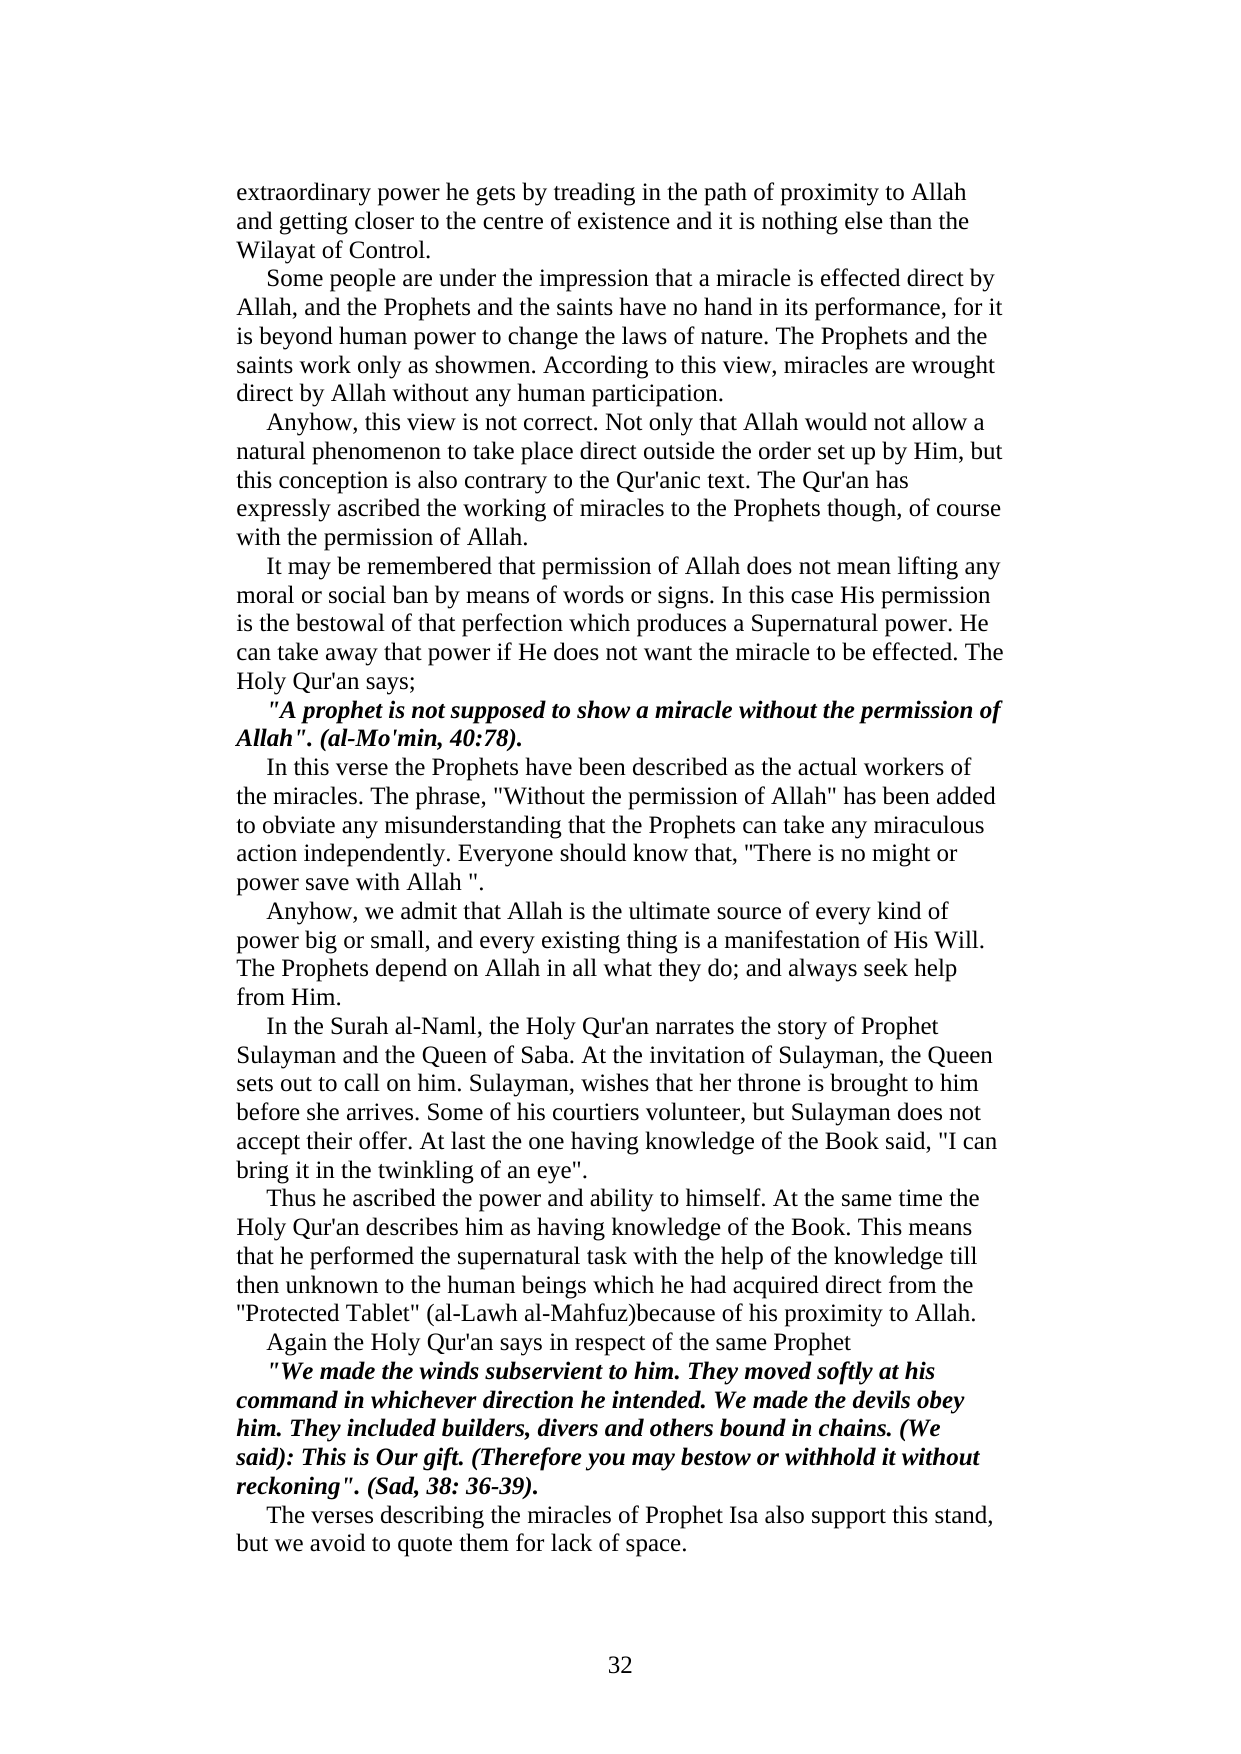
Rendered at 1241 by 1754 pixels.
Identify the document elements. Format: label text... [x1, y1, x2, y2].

text It may be remembered that permission of Allah does not mean lifting any moral or social ban by means of words or signs. In this case His permission is the bestowal of that perfection which produces a Supernatural power. He can take away that power if He does not want the miracle to be effected. The Holy Qur'an says; [236, 551, 1004, 695]
text "A prophet is not supposed to show a miracle without the permission of Allah". (al-Mo'min, 40:78). [236, 695, 1004, 752]
text In the Surah al-Naml, the Holy Qur'an narrates the story of Prophet Sulayman and the Queen of Saba. At the invitation of Sulayman, the Queen sets out to call on him. Sulayman, wishes that her throne is brought to him before she arrives. Some of his courtiers volunteer, but Sulayman does not accept their offer. At last the one having knowledge of the Book said, "I can bring it in the twinkling of an eye". [236, 1011, 1004, 1183]
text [236, 177, 1004, 263]
text Anyhow, we admit that Allah is the ultimate source of every kind of power big or small, and every existing thing is a manifestation of His Will. The Prophets depend on Allah in all what they do; and always seek help from Him. [236, 896, 1004, 1011]
text In this verse the Prophets have been described as the actual workers of the miracles. The phrase, "Without the permission of Allah" has been added to obviate any misunderstanding that the Prophets can take any miraculous action independently. Everyone should know that, ''There is no might or power save with Allah ". [236, 752, 1004, 896]
text Again the Holy Qur'an says in respect of the same Prophet [236, 1327, 1004, 1356]
text The verses describing the miracles of Prophet Isa also support this stand, but we avoid to quote them for lack of space. [236, 1500, 1004, 1557]
text Thus he ascribed the power and ability to himself. At the same time the Holy Qur'an describes him as having knowledge of the Book. This means that he performed the supernatural task with the help of the knowledge till then unknown to the human beings which he had acquired direct from the ''Protected Tablet" (al-Lawh al-Mahfuz)because of his proximity to Allah. [236, 1183, 1004, 1327]
text Anyhow, this view is not correct. Not only that Allah would not allow a natural phenomenon to take place direct outside the order set up by Him, but this conception is also contrary to the Qur'anic text. The Qur'an has expressly ascribed the working of miracles to the Prophets though, of course with the permission of Allah. [236, 407, 1004, 551]
text Some people are under the impression that a miracle is effected direct by Allah, and the Prophets and the saints have no hand in its performance, for it is beyond human power to change the laws of nature. The Prophets and the saints work only as showmen. According to this view, miracles are wrought direct by Allah without any human participation. [236, 263, 1004, 407]
text "We made the winds subservient to him. They moved softly at his command in whichever direction he intended. We made the devils obey him. They included builders, divers and others bound in chains. (We said): This is Our gift. (Therefore you may bestow or withhold it without reckoning". (Sad, 38: 36-39). [236, 1356, 1004, 1500]
